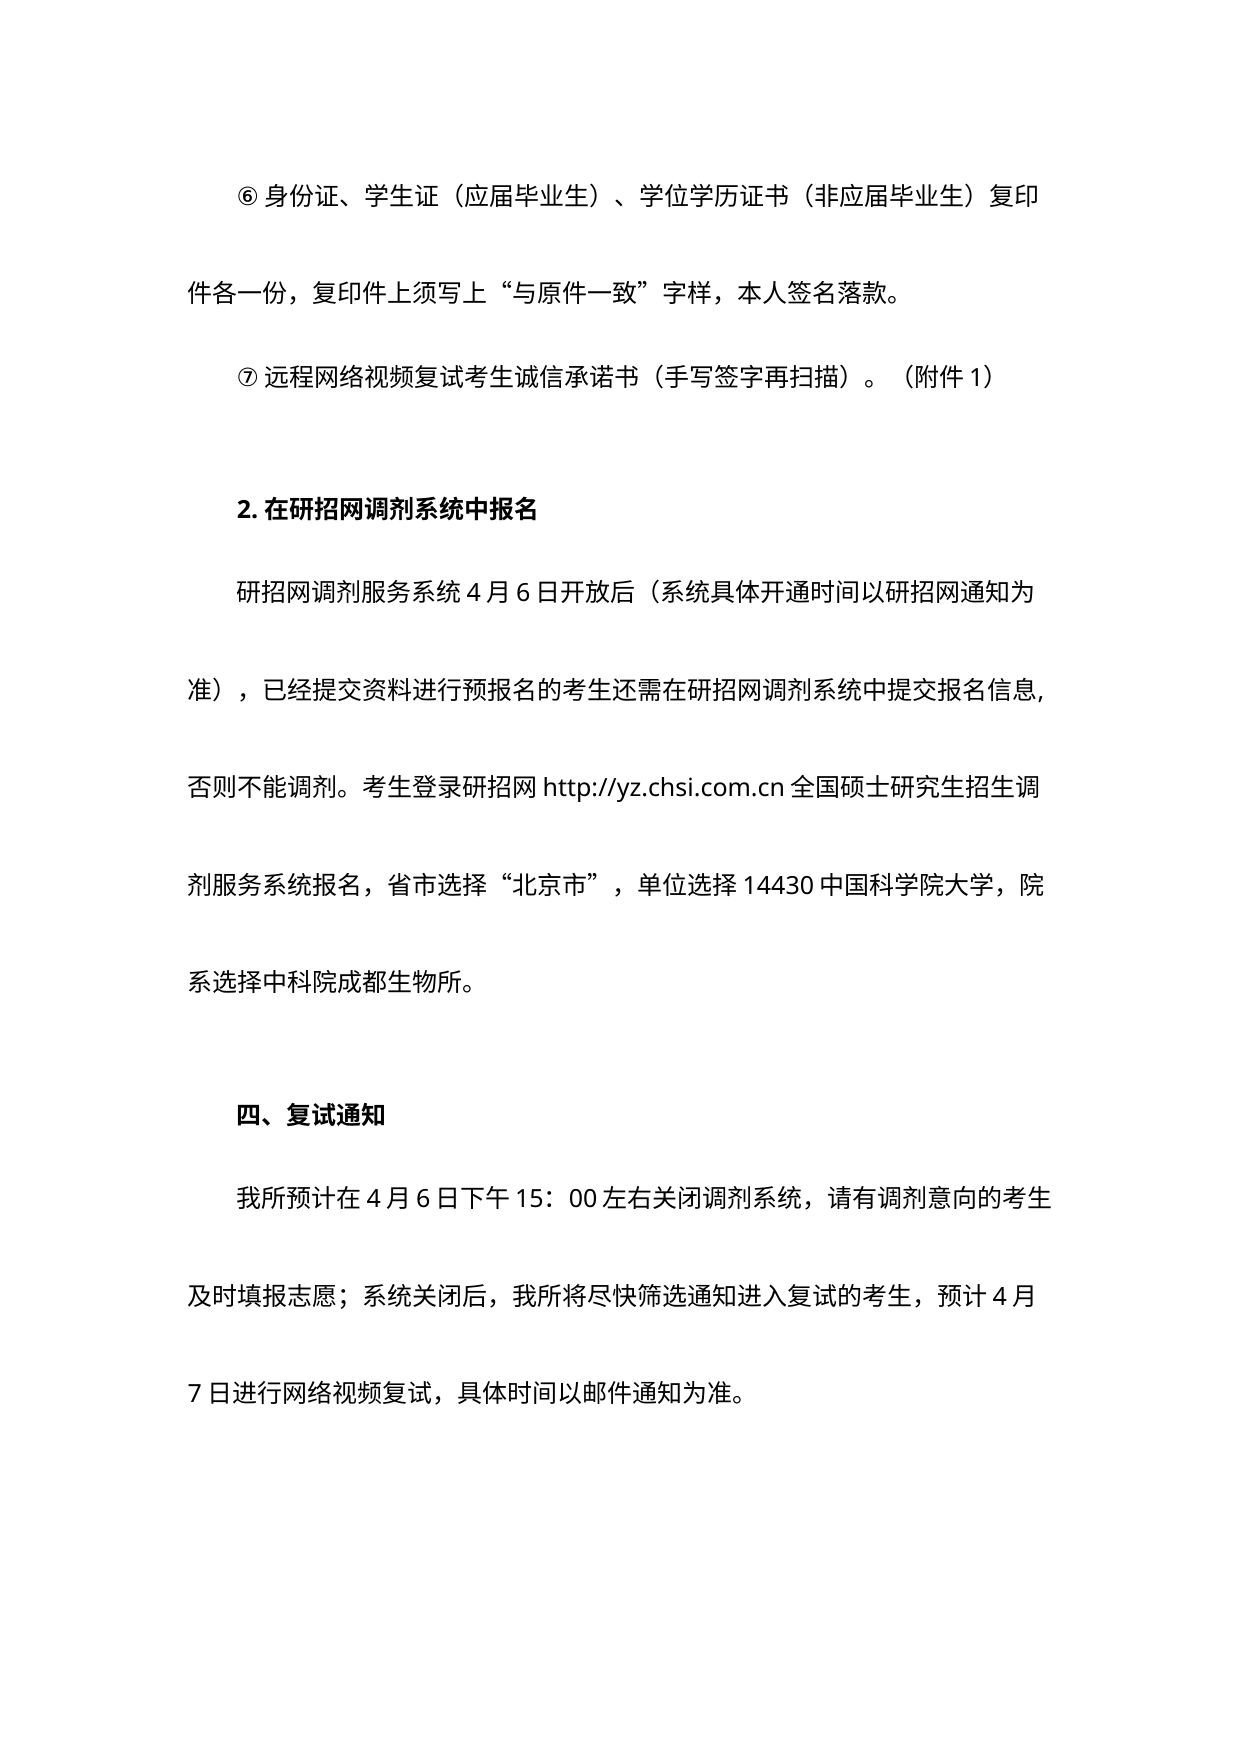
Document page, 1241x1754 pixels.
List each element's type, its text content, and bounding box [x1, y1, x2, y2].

text ⑥身份证、学生证（应届毕业生）、学位学历证书（非应届毕业生）复印件各一份，复印件上须写上“与原件一致”字样，本人签名落款。 [187, 162, 1053, 324]
text 我所预计在4月6日下午15：00左右关闭调剂系统，请有调剂意向的考生及时填报志愿；系统关闭后，我所将尽快筛选通知进入复试的考生，预计4月7日进行网络视频复试，具体时间以邮件通知为准。 [187, 1164, 1053, 1424]
text 研招网调剂服务系统4月6日开放后（系统具体开通时间以研招网通知为准），已经提交资料进行预报名的考生还需在研招网调剂系统中提交报名信息,否则不能调剂。考生登录研招网http://yz.chsi.com.cn全国硕士研究生招生调剂服务系统报名，省市选择“北京市”，单位选择14430中国科学院大学，院系选择中科院成都生物所。 [187, 558, 1053, 1013]
text 2. 在研招网调剂系统中报名 [187, 475, 1053, 540]
text 四、复试通知 [187, 1081, 1053, 1146]
text ⑦远程网络视频复试考生诚信承诺书（手写签字再扫描）。（附件1） [187, 343, 1053, 408]
